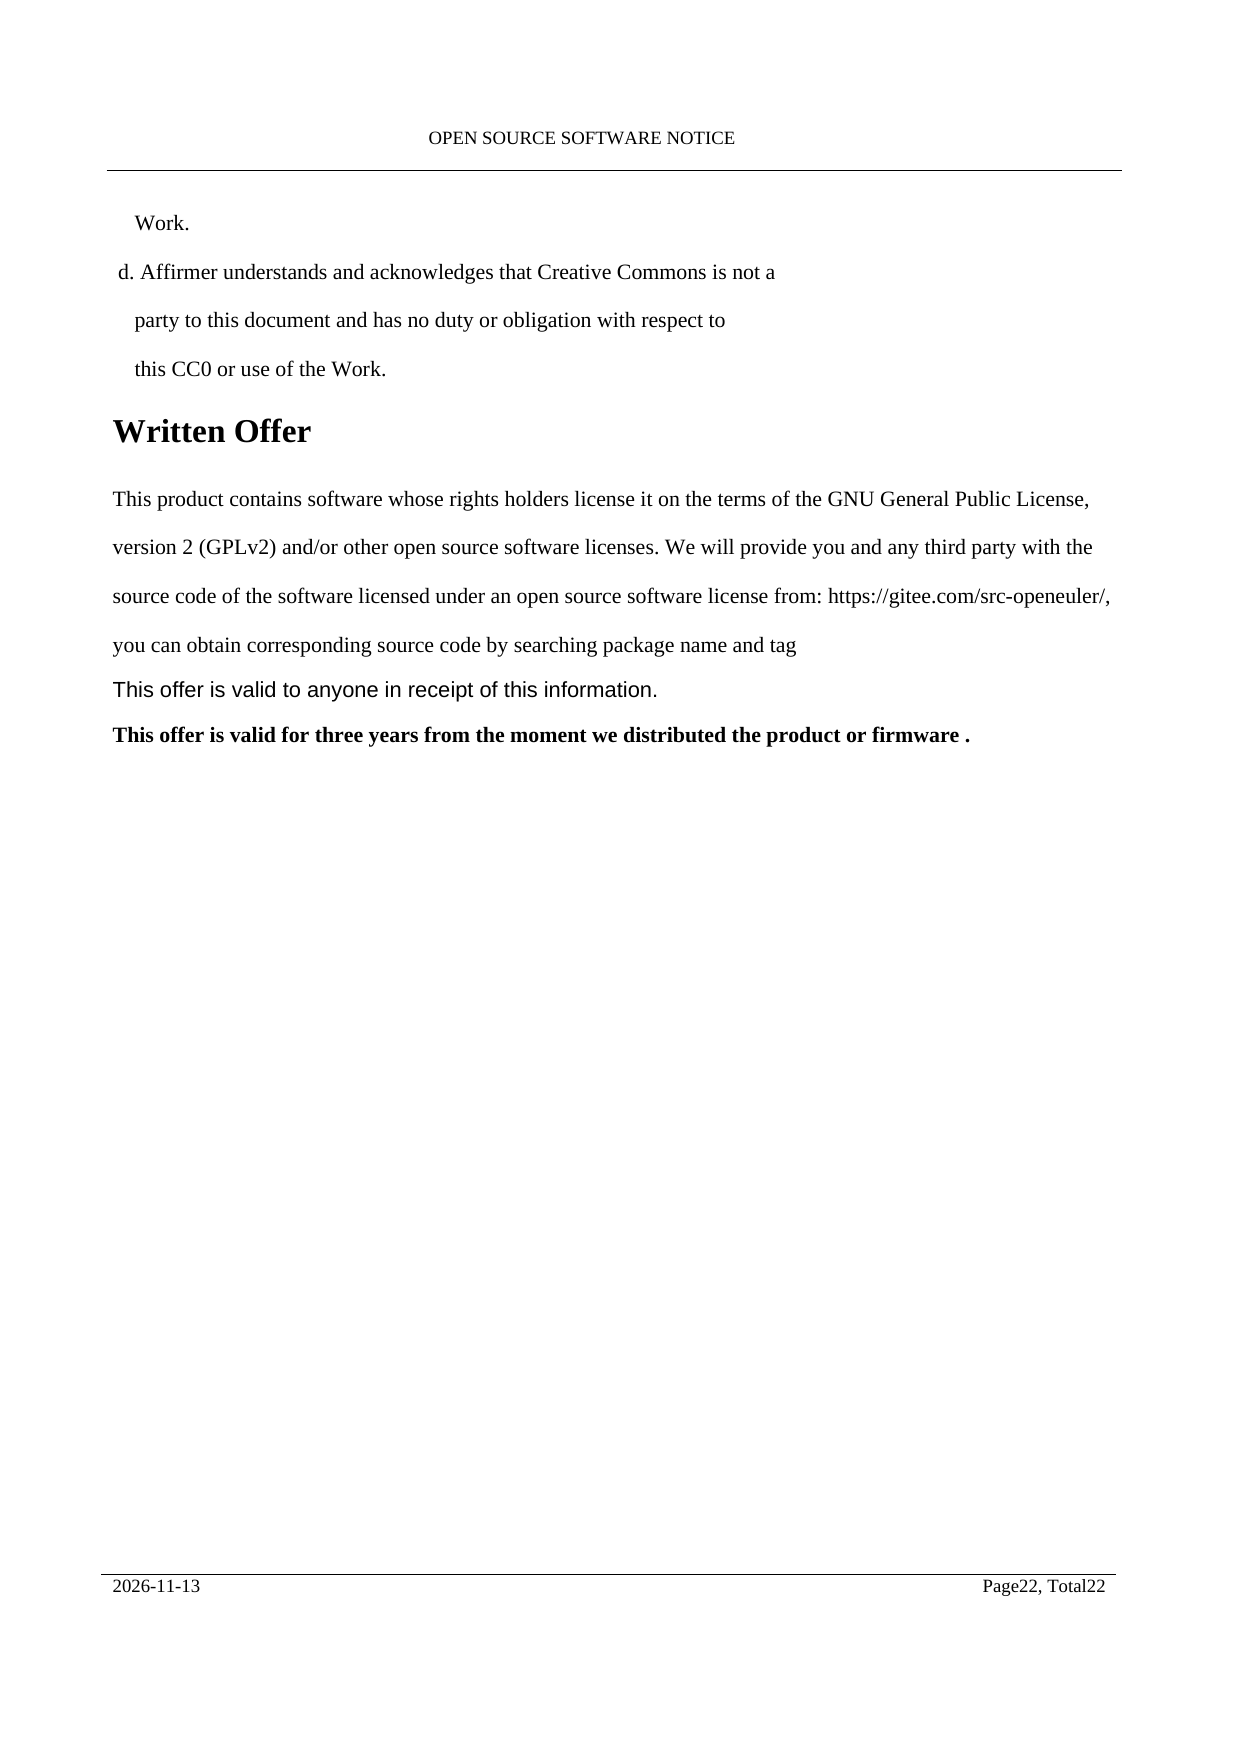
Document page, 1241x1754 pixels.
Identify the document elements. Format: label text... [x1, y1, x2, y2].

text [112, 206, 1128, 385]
text Written Offer [112, 398, 1128, 463]
text This offer is valid to anyone in receipt of this information. [112, 673, 1128, 706]
text This product contains software whose rights holders license it on the terms of the GNU General Public License, version 2 (GPLv2) and/or other open source software licenses. We will provide you and any third party with the source code of the software licensed under an open source software license from: https://gitee.com/src-openeuler/, you can obtain corresponding source code by searching package name and tag [112, 482, 1128, 661]
text This offer is valid for three years from the moment we distributed the product or firmware . [112, 718, 1128, 751]
